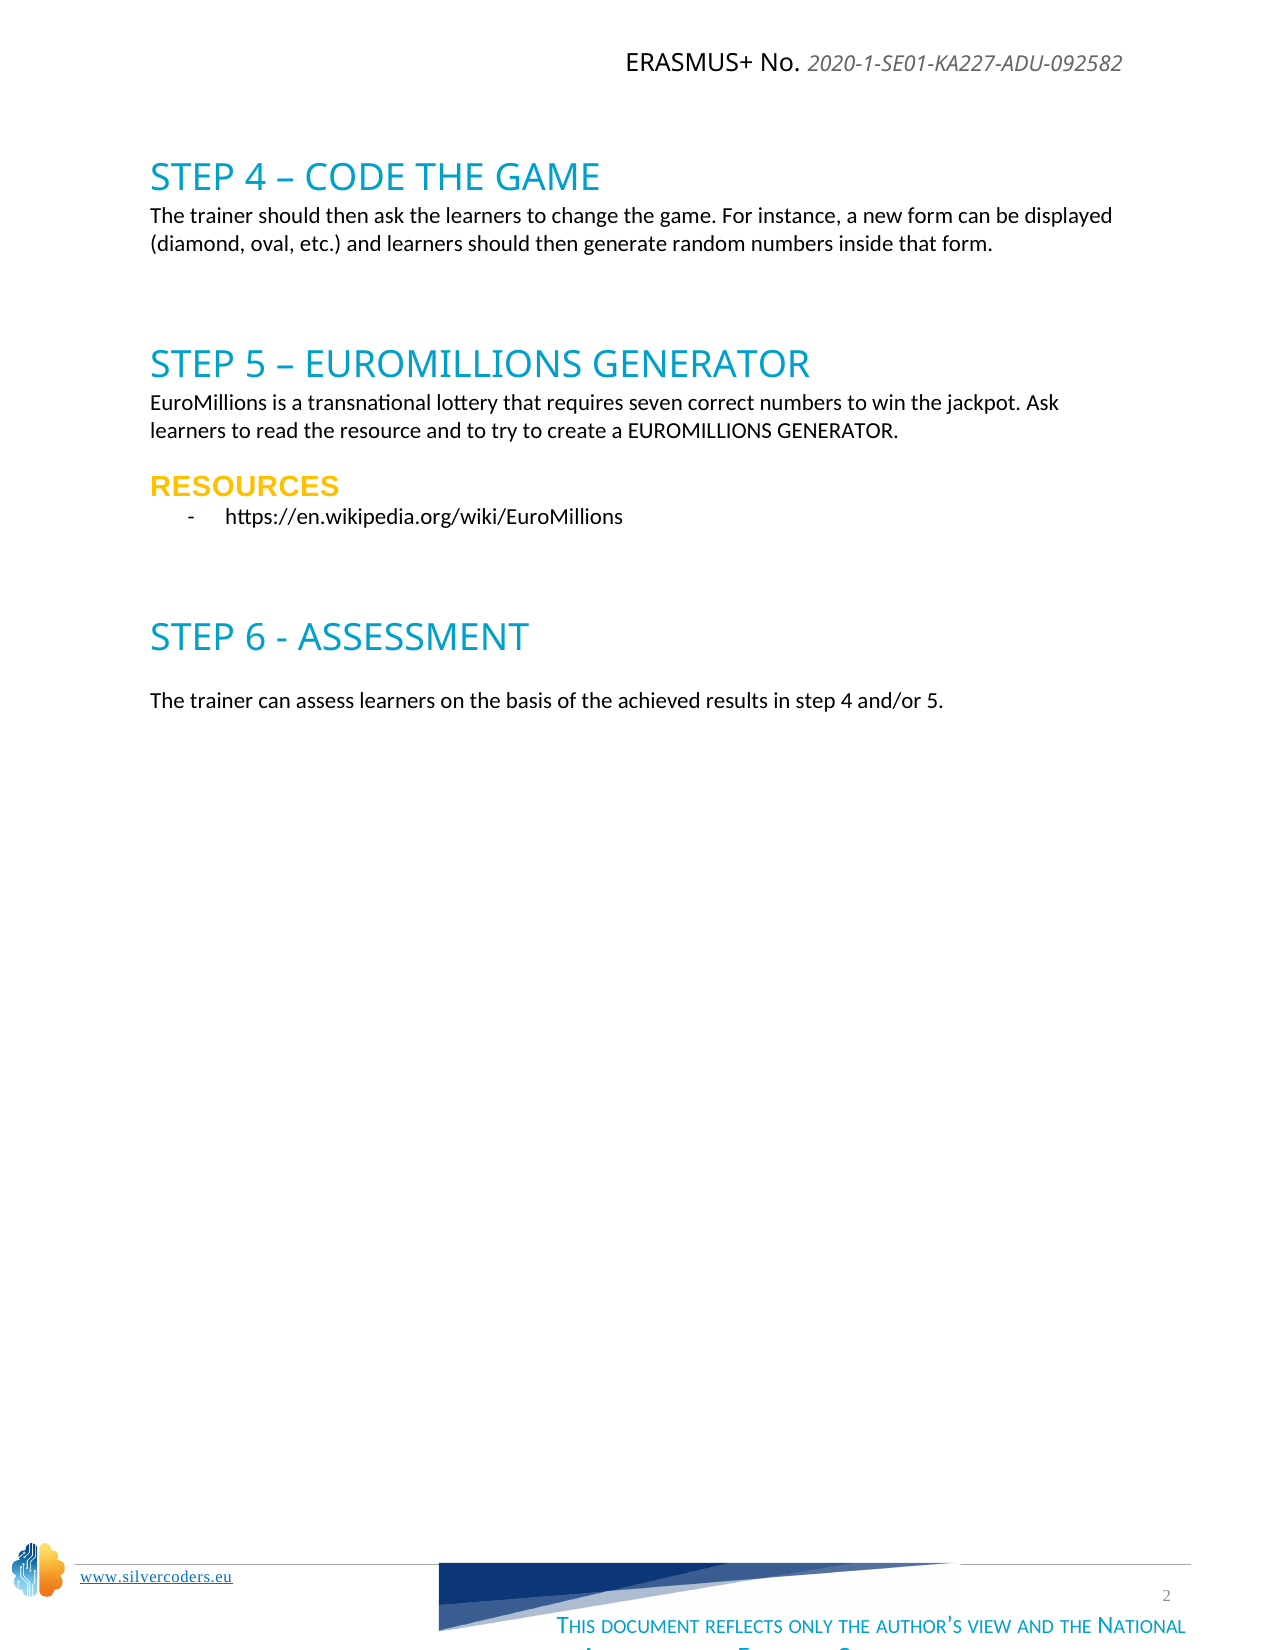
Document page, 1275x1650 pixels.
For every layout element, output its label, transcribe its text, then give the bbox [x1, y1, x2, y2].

picture [11, 1543, 65, 1597]
picture [926, 1622, 933, 1631]
text EuroMillions is a transnational lottery that requires seven correct numbers to win the jackpot. Ask learners to read the resource and to try to create a EUROMILLIONS GENERATOR. [150, 388, 1125, 444]
picture [438, 1562, 961, 1633]
text STEP 5 – EUROMILLIONS GENERATOR [150, 337, 1125, 388]
text STEP 4 – CODE THE GAME [150, 150, 1125, 201]
text The trainer should then ask the learners to change the game. For instance, a new form can be displayed (diamond, oval, etc.) and learners should then generate random numbers inside that form. [150, 201, 1125, 257]
list https://en.wikipedia.org/wiki/EuroMillions [187, 502, 1125, 531]
subtitle The trainer can assess learners on the basis of the achieved results in step 4 and/or 5. [150, 686, 1125, 714]
text STEP 6 - ASSESSMENT [150, 610, 1125, 661]
subtitle RESOURCES [150, 469, 1125, 502]
picture [616, 1622, 623, 1631]
picture [792, 1622, 799, 1631]
